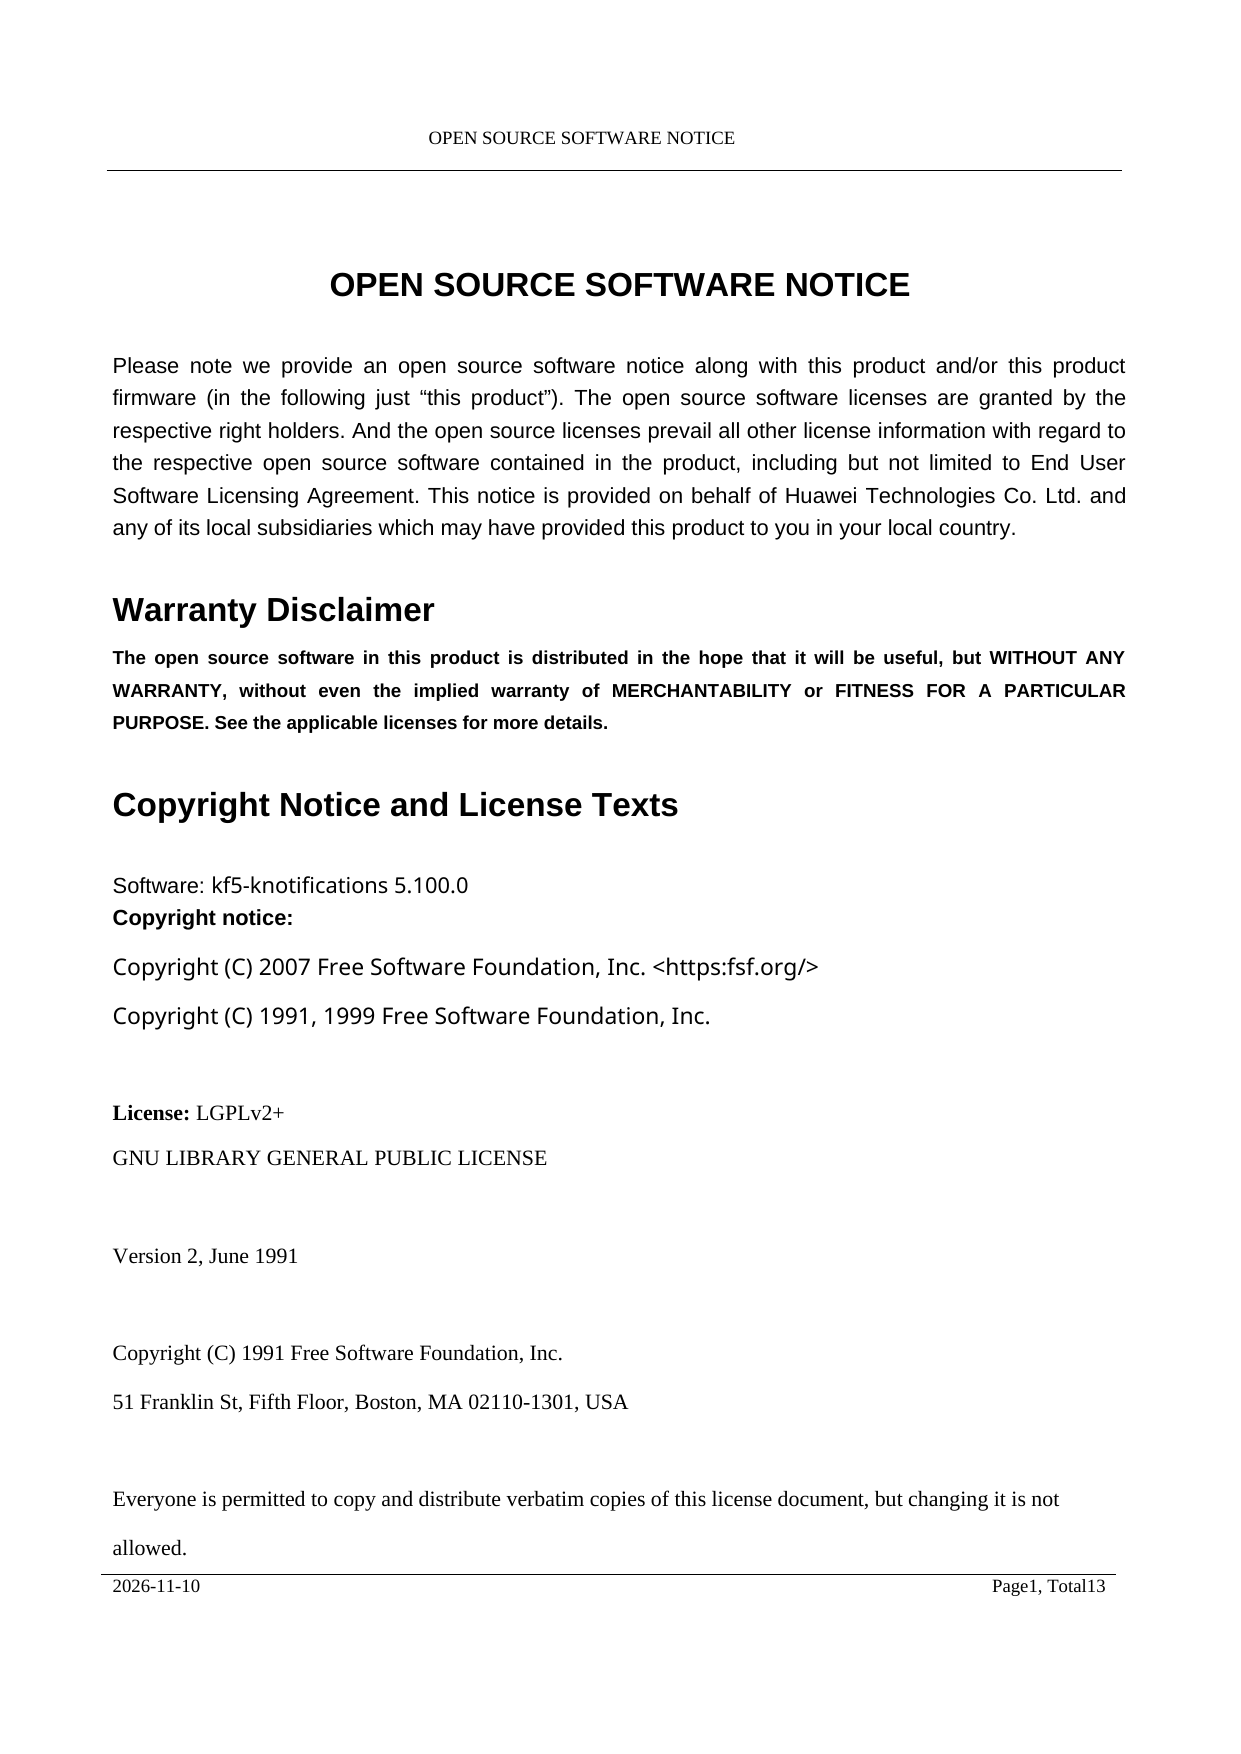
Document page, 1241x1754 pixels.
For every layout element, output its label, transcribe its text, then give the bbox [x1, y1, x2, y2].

text Please note we provide an open source software notice along with this product and/or this product firmware (in the following just “this product”). The open source software licenses are granted by the respective right holders. And the open source licenses prevail all other license information with regard to the respective open source software contained in the product, including but not limited to End User Software Licensing Agreement. This notice is provided on behalf of Huawei Technologies Co. Ltd. and any of its local subsidiaries which may have provided this product to you in your local country. [112, 349, 1128, 544]
text License: LGPLv2+ [112, 1096, 1128, 1129]
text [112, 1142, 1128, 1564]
text Copyright Notice and License Texts [112, 771, 1128, 836]
text The open source software in this product is distributed in the hope that it will be useful, but WITHOUT ANY WARRANTY, without even the implied warranty of MERCHANTABILITY or FITNESS FOR A PARTICULAR PURPOSE. See the applicable licenses for more details. [112, 641, 1128, 739]
text Warranty Disclaimer [112, 576, 1128, 641]
text Copyright notice: Copyright (C) 2007 Free Software Foundation, Inc. <https:fsf.org/> Copyright (C) 1991, 1999 Free Software Foundation, Inc. [112, 901, 1128, 1080]
text Software: kf5-knotifications 5.100.0 [112, 869, 1128, 901]
text OPEN SOURCE SOFTWARE NOTICE [112, 251, 1128, 316]
